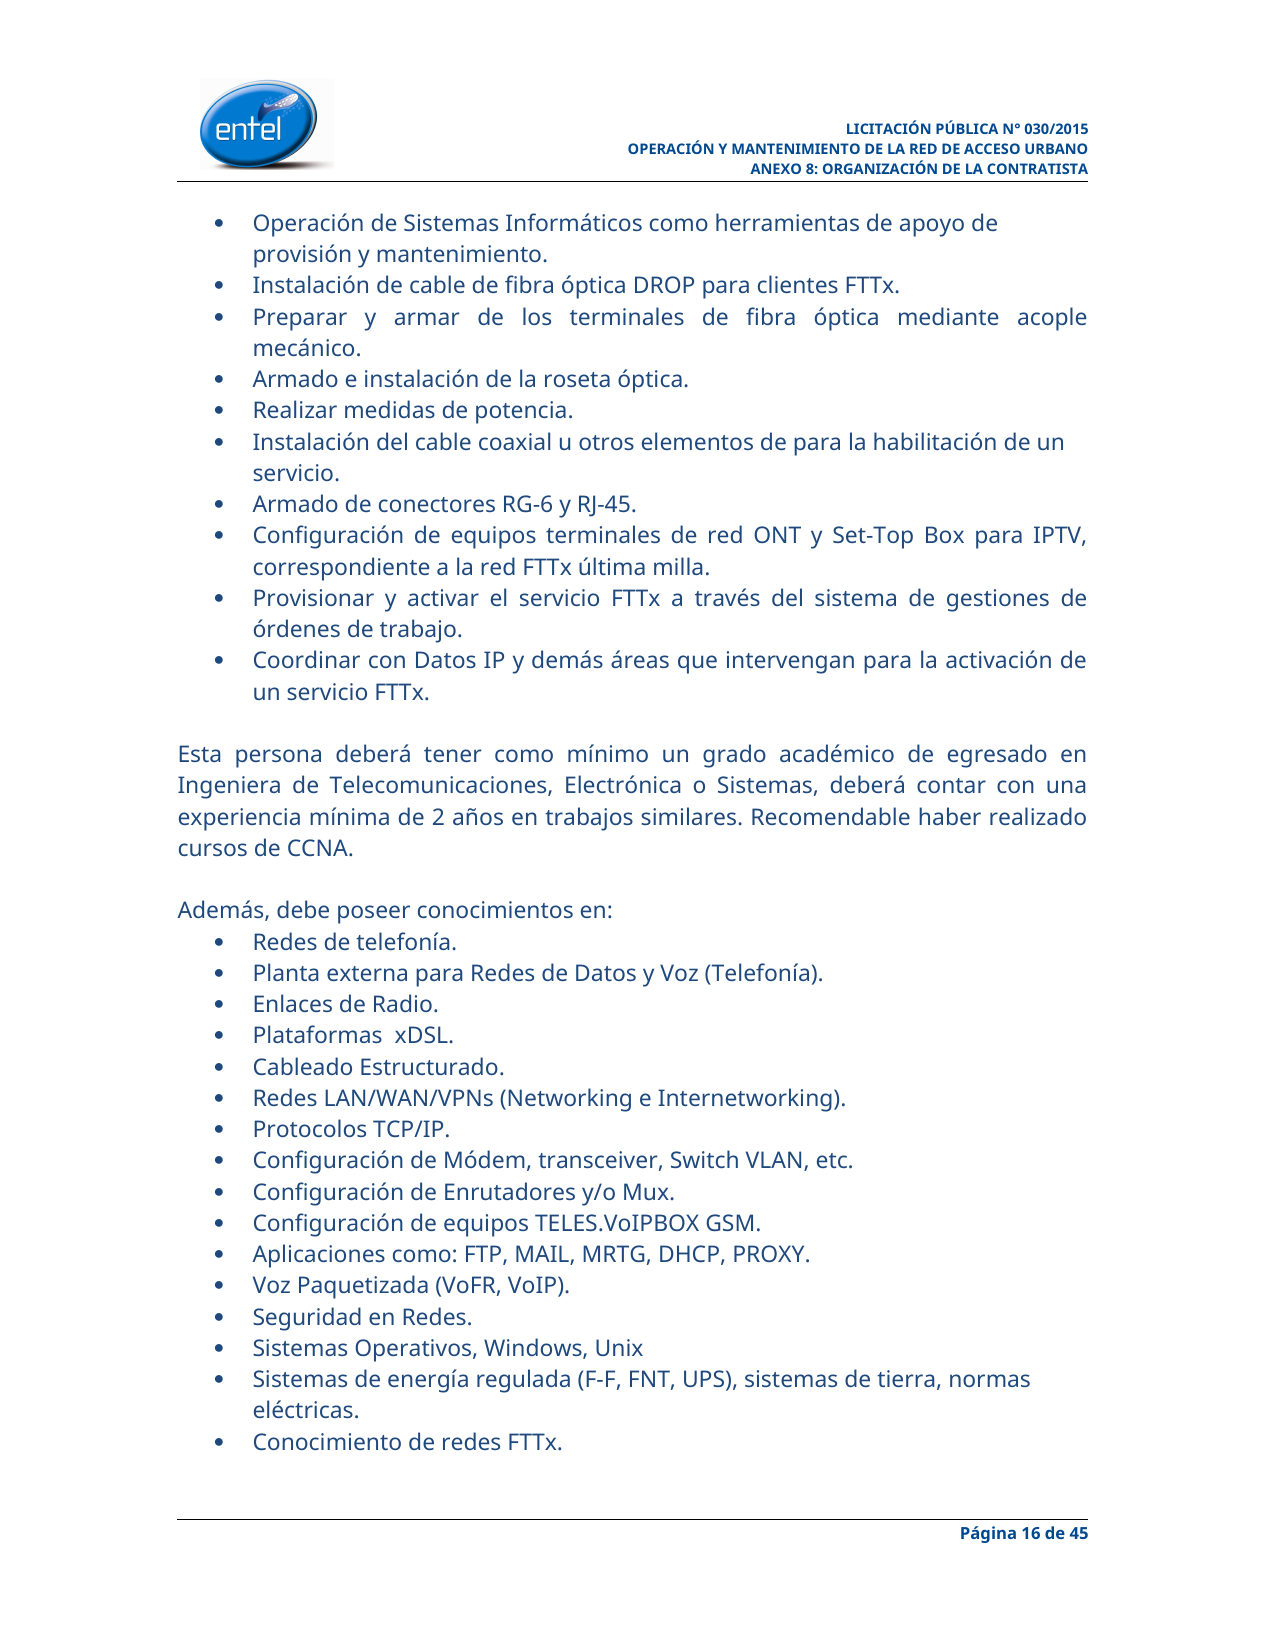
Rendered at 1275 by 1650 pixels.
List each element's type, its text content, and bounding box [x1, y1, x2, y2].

list Configuración de Módem, transceiver, Switch VLAN, etc. [215, 1144, 1088, 1176]
list Enlaces de Radio. [215, 988, 1088, 1019]
list Operación de Sistemas Informáticos como herramientas de apoyo de provisión y mantenimiento. [215, 207, 1088, 269]
list Instalación de cable de fibra óptica DROP para clientes FTTx. [215, 269, 1088, 301]
list Armado e instalación de la roseta óptica. [215, 363, 1088, 394]
list Redes LAN/WAN/VPNs (Networking e Internetworking). [215, 1082, 1088, 1113]
list Sistemas de energía regulada (F-F, FNT, UPS), sistemas de tierra, normas eléctricas. [215, 1363, 1088, 1426]
list Redes de telefonía. [215, 926, 1088, 957]
list Configuración de Enrutadores y/o Mux. [215, 1176, 1088, 1207]
list Armado de conectores RG-6 y RJ-45. [215, 488, 1088, 519]
list Configuración de equipos TELES.VoIPBOX GSM. [215, 1207, 1088, 1238]
list Instalación del cable coaxial u otros elementos de para la habilitación de un servicio. [215, 426, 1088, 488]
list Configuración de equipos terminales de red ONT y Set-Top Box para IPTV, correspondiente a la red FTTx última milla. [215, 519, 1088, 582]
text Esta persona deberá tener como mínimo un grado académico de egresado en Ingeniera de Telecomunicaciones, Electrónica o Sistemas, deberá contar con una experiencia mínima de 2 años en trabajos similares. Recomendable haber realizado cursos de CCNA. [177, 738, 1088, 863]
list Preparar y armar de los terminales de fibra óptica mediante acople mecánico. [215, 301, 1088, 363]
list Conocimiento de redes FTTx. [215, 1426, 1088, 1457]
list Planta externa para Redes de Datos y Voz (Telefonía). [215, 957, 1088, 988]
list Sistemas Operativos, Windows, Unix [215, 1332, 1088, 1363]
list Provisionar y activar el servicio FTTx a través del sistema de gestiones de órdenes de trabajo. [215, 582, 1088, 644]
list Aplicaciones como: FTP, MAIL, MRTG, DHCP, PROXY. [215, 1238, 1088, 1269]
list Coordinar con Datos IP y demás áreas que intervengan para la activación de un servicio FTTx. [215, 644, 1088, 707]
list Voz Paquetizada (VoFR, VoIP). [215, 1269, 1088, 1301]
list Realizar medidas de potencia. [215, 394, 1088, 426]
list Protocolos TCP/IP. [215, 1113, 1088, 1144]
list Seguridad en Redes. [215, 1301, 1088, 1332]
list Cableado Estructurado. [215, 1051, 1088, 1082]
list Plataformas xDSL. [215, 1019, 1088, 1051]
picture [199, 78, 335, 170]
text Además, debe poseer conocimientos en: [177, 894, 1088, 926]
